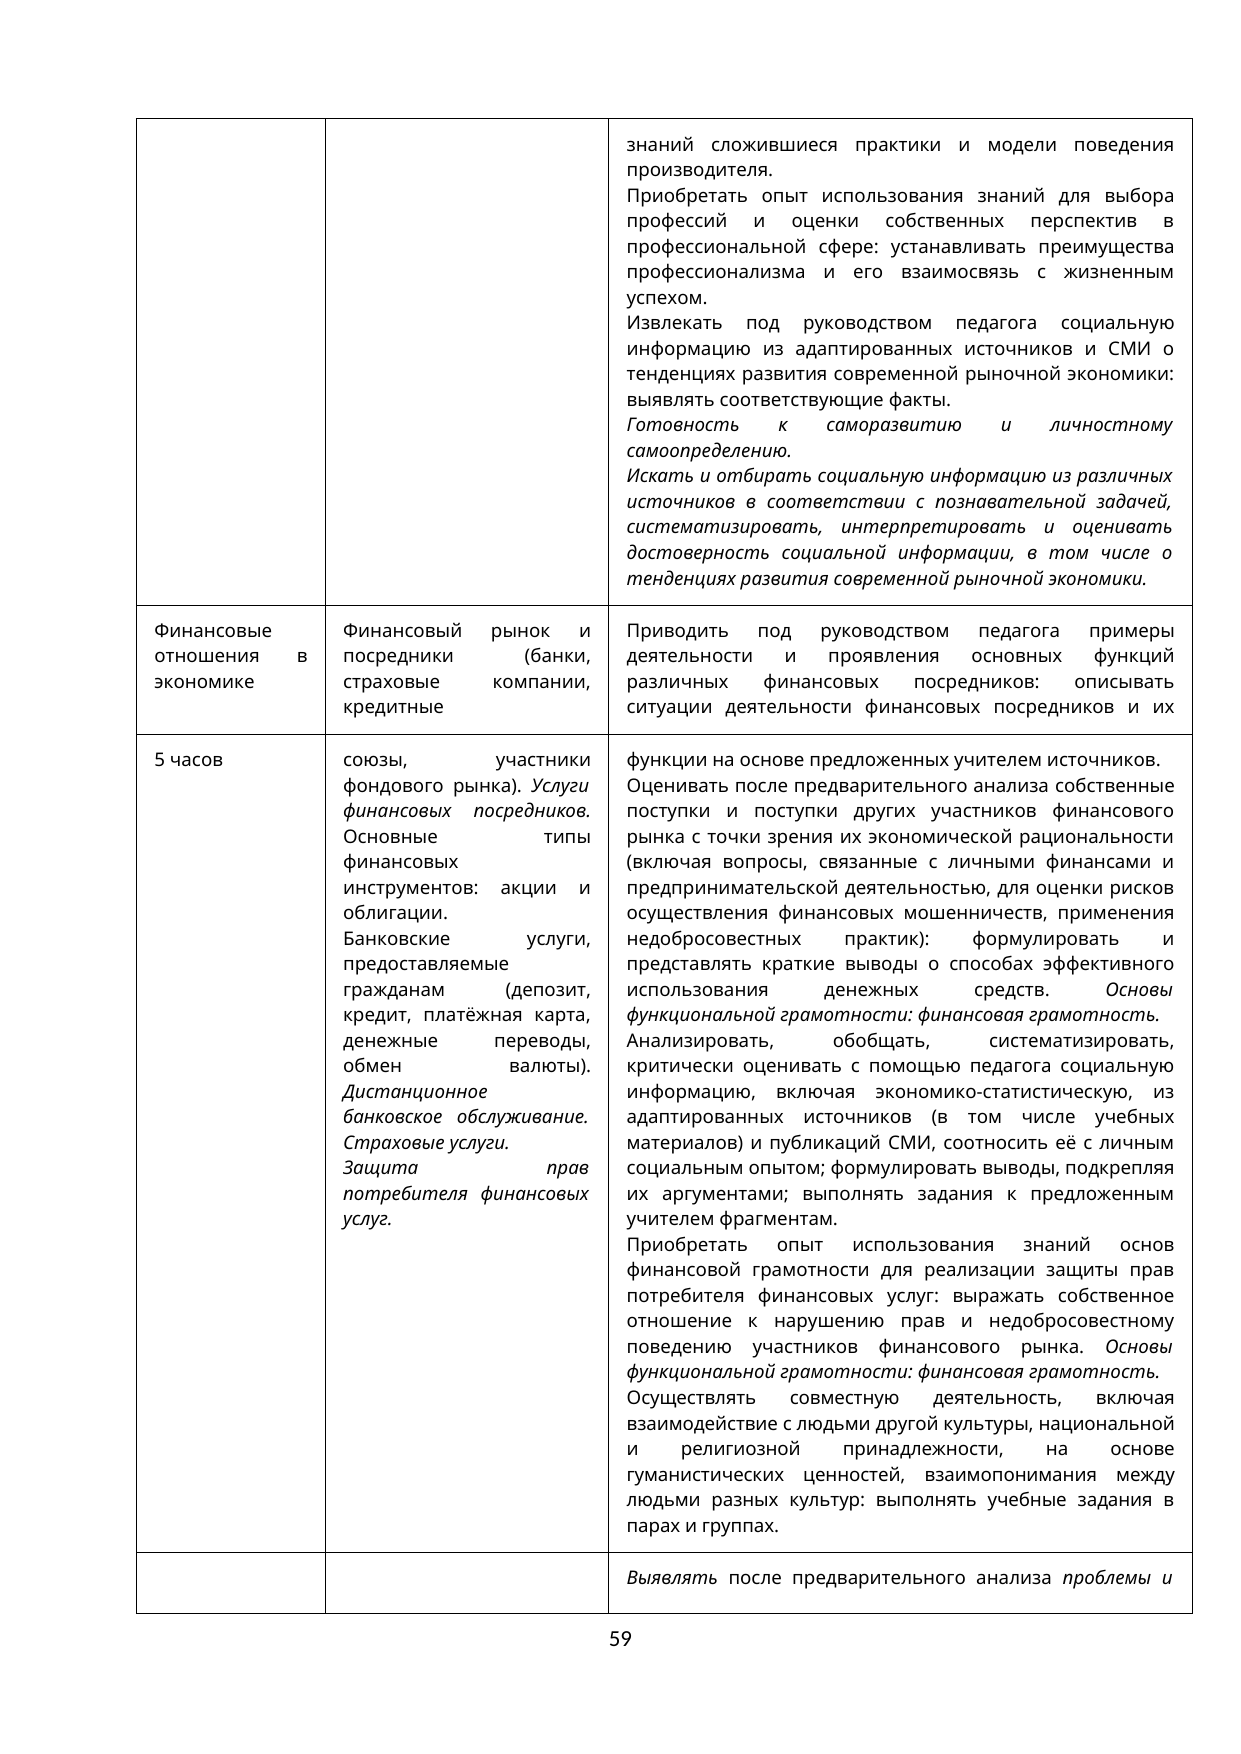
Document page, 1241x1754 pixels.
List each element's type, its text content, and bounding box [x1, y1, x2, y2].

table_cell [137, 1553, 325, 1613]
table_cell Приводить под руководством педагога примеры деятельности и проявления основных функций различных финансовых посредников: описывать ситуации деятельности финансовых посредников и их [609, 606, 1192, 733]
table_cell Финансовые отношения в экономике [137, 606, 325, 733]
table_cell союзы, участники фондового рынка). Услуги финансовых посредников. Основные типы финансовых инструментов: акции и облигации. Банковские услуги, предоставляемые гражданам (депозит, кредит, платёжная карта, денежные переводы, обмен валюты). Дистанционное банковское обслуживание. Страховые услуги. Защита прав потребителя финансовых услуг. [326, 735, 608, 1552]
table_cell функции на основе предложенных учителем источников. Оценивать после предварительного анализа собственные поступки и поступки других участников финансового рынка с точки зрения их экономической рациональности (включая вопросы, связанные с личными финансами и предпринимательской деятельностью, для оценки рисков осуществления финансовых мошенничеств, применения недобросовестных практик): формулировать и представлять краткие выводы о способах эффективного использования денежных средств. Основы функциональной грамотности: финансовая грамотность. Анализировать, обобщать, систематизировать, критически оценивать с помощью педагога социальную информацию, включая экономико-статистическую, из адаптированных источников (в том числе учебных материалов) и публикаций СМИ, соотносить её с личным социальным опытом; формулировать выводы, подкрепляя их аргументами; выполнять задания к предложенным учителем фрагментам. Приобретать опыт использования знаний основ финансовой грамотности для реализации защиты прав потребителя финансовых услуг: выражать собственное отношение к нарушению прав и недобросовестному поведению участников финансового рынка. Основы функциональной грамотности: финансовая грамотность. Осуществлять совместную деятельность, включая взаимодействие с людьми другой культуры, национальной и религиозной принадлежности, на основе гуманистических ценностей, взаимопонимания между людьми разных культур: выполнять учебные задания в парах и группах. [609, 735, 1192, 1552]
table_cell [609, 119, 1192, 604]
table_cell [326, 1553, 608, 1613]
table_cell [326, 119, 608, 604]
table_cell Финансовый рынок и посредники (банки, страховые компании, кредитные [326, 606, 608, 733]
table_cell 5 часов [137, 735, 325, 1552]
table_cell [609, 1553, 1192, 1613]
table_cell [137, 119, 325, 604]
